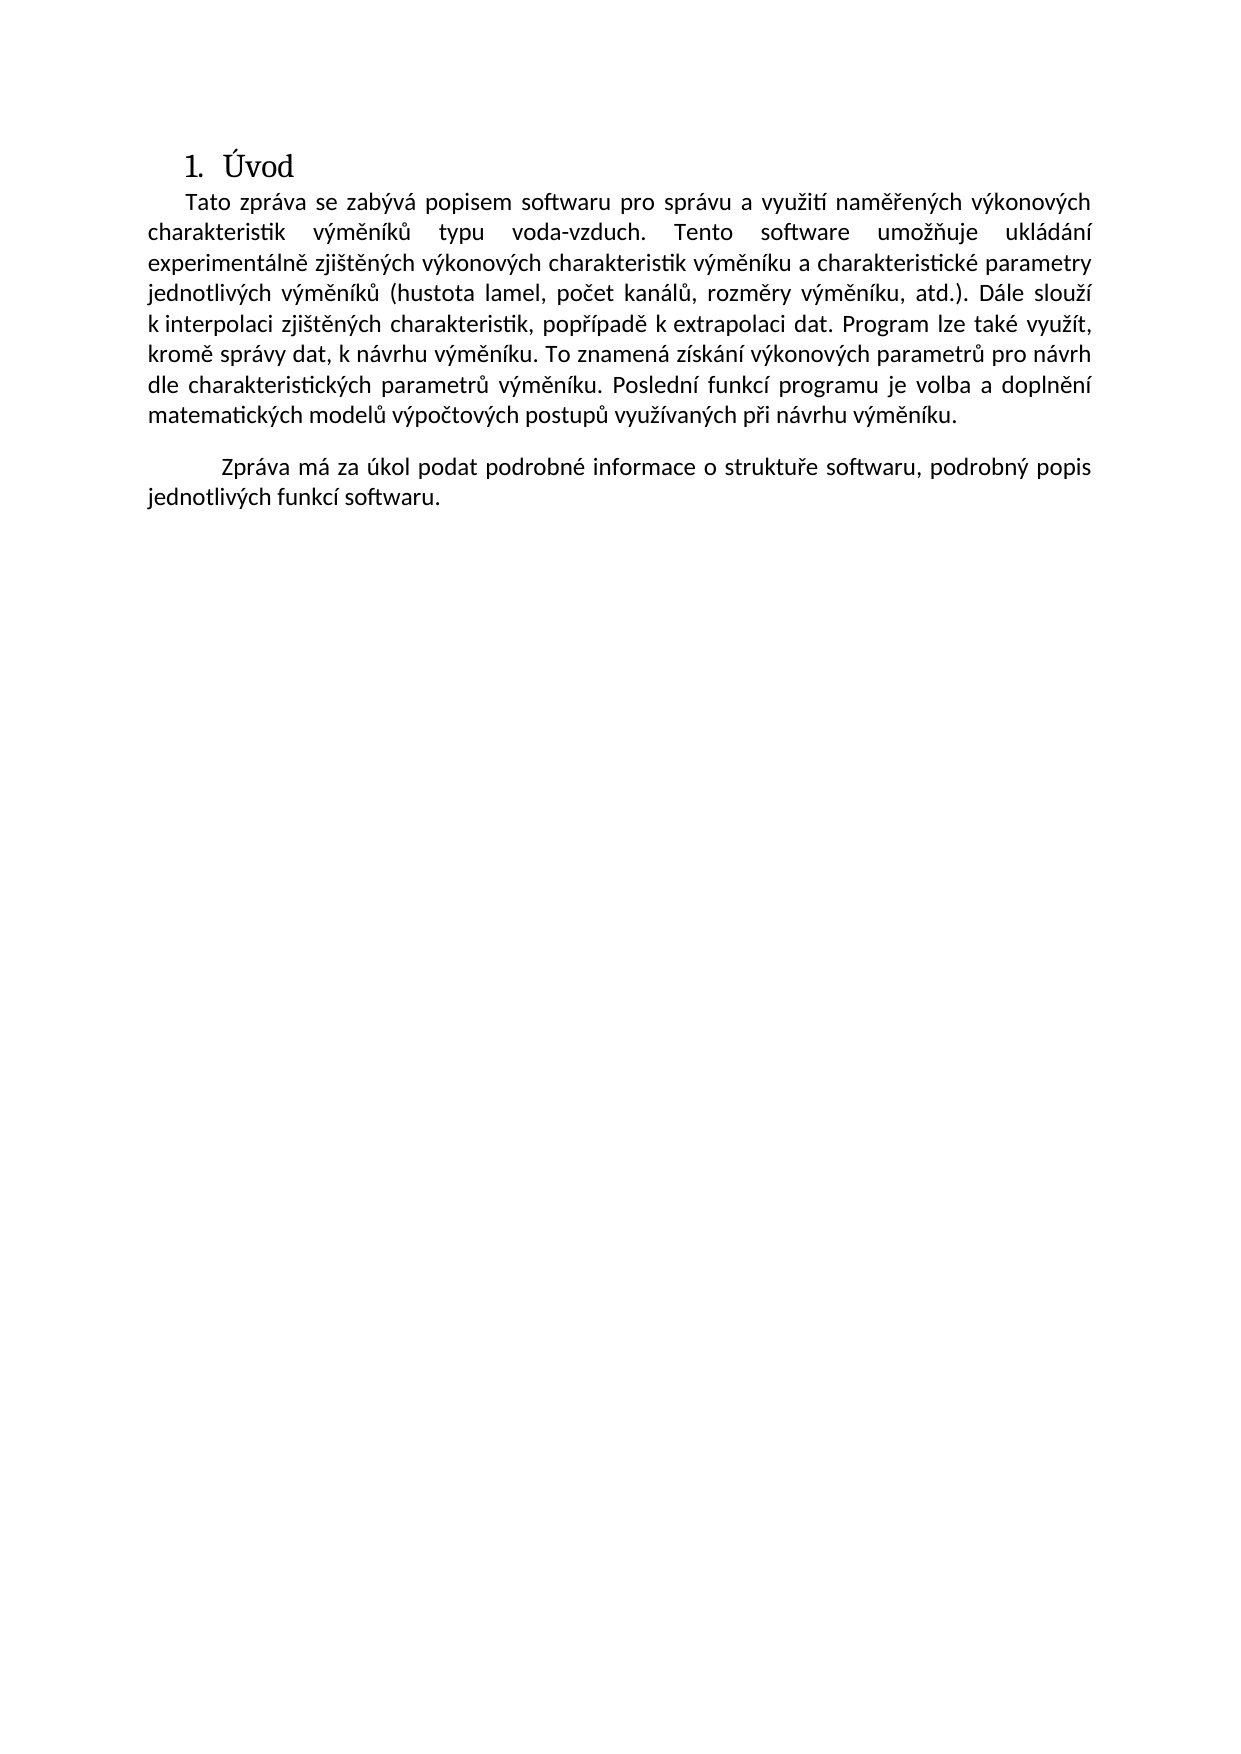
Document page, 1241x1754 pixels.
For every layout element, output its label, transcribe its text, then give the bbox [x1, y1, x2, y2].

text Tato zpráva se zabývá popisem softwaru pro správu a využití naměřených výkonových charakteristik výměníků typu voda-vzduch. Tento software umožňuje ukládání experimentálně zjištěných výkonových charakteristik výměníku a charakteristické parametry jednotlivých výměníků (hustota lamel, počet kanálů, rozměry výměníku, atd.). Dále slouží k interpolaci zjištěných charakteristik, popřípadě k extrapolaci dat. Program lze také využít, kromě správy dat, k návrhu výměníku. To znamená získání výkonových parametrů pro návrh dle charakteristických parametrů výměníku. Poslední funkcí programu je volba a doplnění matematických modelů výpočtových postupů využívaných při návrhu výměníku. [148, 186, 1093, 430]
text Zpráva má za úkol podat podrobné informace o struktuře softwaru, podrobný popis jednotlivých funkcí softwaru. [148, 451, 1093, 512]
subtitle Úvod [185, 148, 1093, 186]
